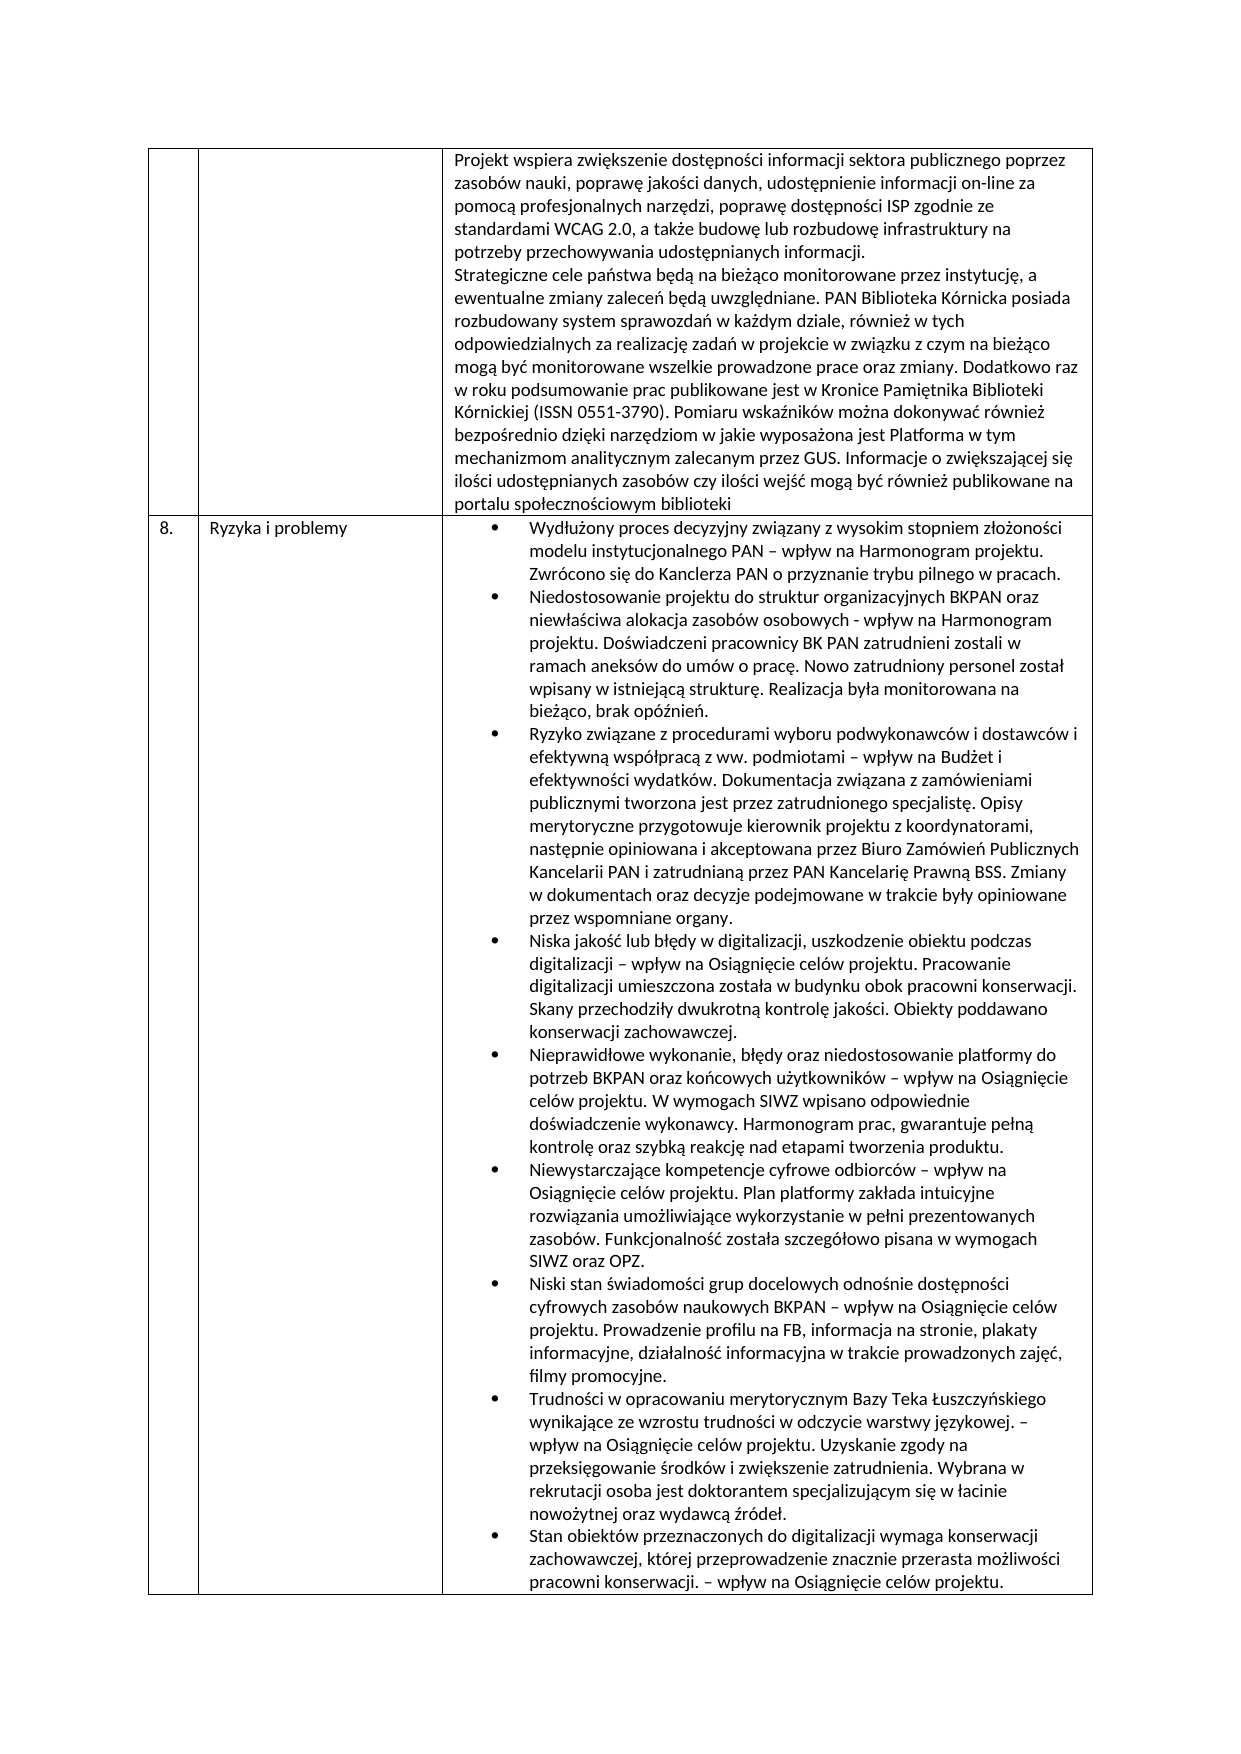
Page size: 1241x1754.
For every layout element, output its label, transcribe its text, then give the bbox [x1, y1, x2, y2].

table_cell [443, 149, 1092, 515]
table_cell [199, 149, 442, 515]
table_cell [443, 516, 1092, 1593]
table_cell Ryzyka i problemy [199, 516, 442, 1593]
table_cell [149, 149, 198, 515]
table_cell [149, 516, 198, 1593]
